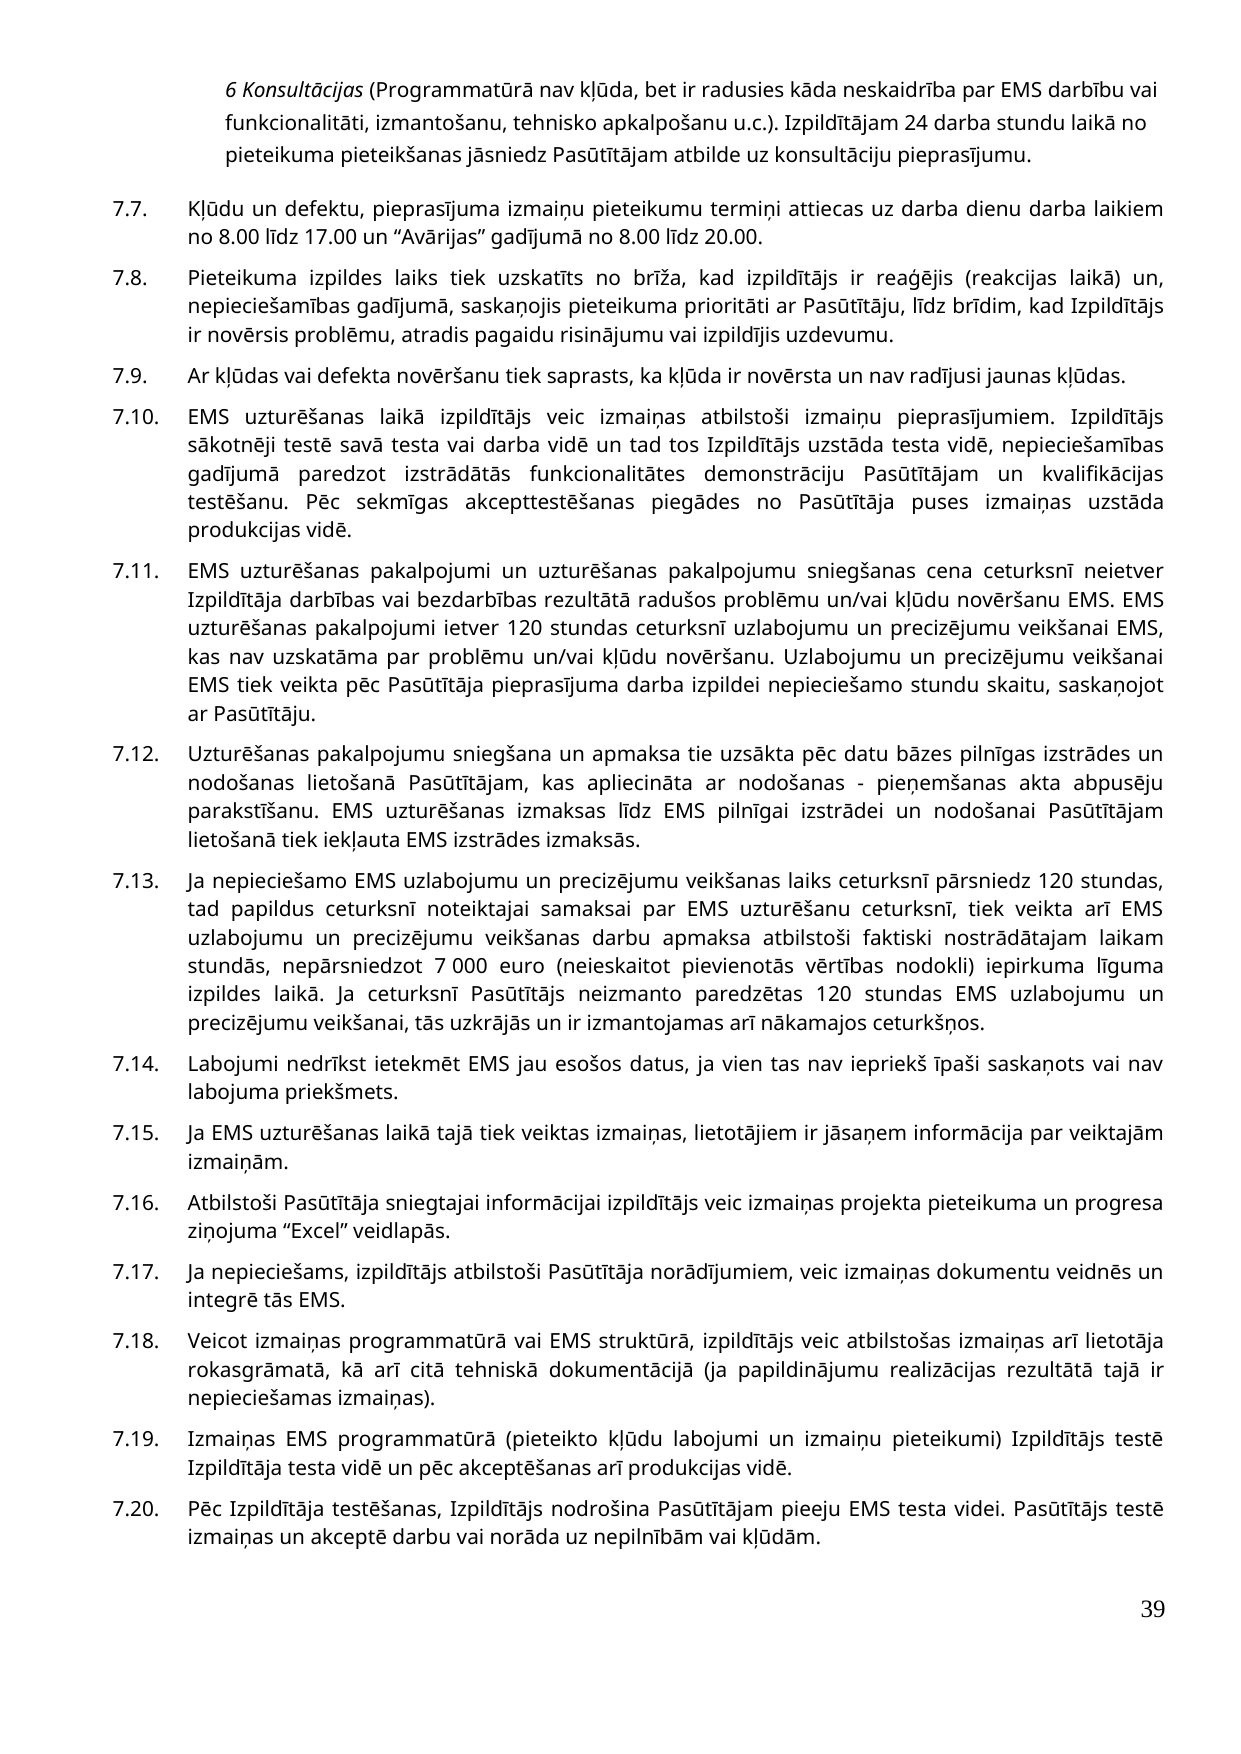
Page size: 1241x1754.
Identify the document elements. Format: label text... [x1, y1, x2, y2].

list Uzturēšanas pakalpojumu sniegšana un apmaksa tie uzsākta pēc datu bāzes pilnīgas izstrādes un nodošanas lietošanā Pasūtītājam, kas apliecināta ar nodošanas - pieņemšanas akta abpusēju parakstīšanu. EMS uzturēšanas izmaksas līdz EMS pilnīgai izstrādei un nodošanai Pasūtītājam lietošanā tiek iekļauta EMS izstrādes izmaksās. [112, 739, 1165, 853]
text 6 Konsultācijas (Programmatūrā nav kļūda, bet ir radusies kāda neskaidrība par EMS darbību vai funkcionalitāti, izmantošanu, tehnisko apkalpošanu u.c.). Izpildītājam 24 darba stundu laikā no pieteikuma pieteikšanas jāsniedz Pasūtītājam atbilde uz konsultāciju pieprasījumu. [225, 75, 1165, 169]
list Izmaiņas EMS programmatūrā (pieteikto kļūdu labojumi un izmaiņu pieteikumi) Izpildītājs testē Izpildītāja testa vidē un pēc akceptēšanas arī produkcijas vidē. [112, 1424, 1165, 1481]
list EMS uzturēšanas pakalpojumi un uzturēšanas pakalpojumu sniegšanas cena ceturksnī neietver Izpildītāja darbības vai bezdarbības rezultātā radušos problēmu un/vai kļūdu novēršanu EMS. EMS uzturēšanas pakalpojumi ietver 120 stundas ceturksnī uzlabojumu un precizējumu veikšanai EMS, kas nav uzskatāma par problēmu un/vai kļūdu novēršanu. Uzlabojumu un precizējumu veikšanai EMS tiek veikta pēc Pasūtītāja pieprasījuma darba izpildei nepieciešamo stundu skaitu, saskaņojot ar Pasūtītāju. [112, 556, 1165, 727]
list Ja nepieciešamo EMS uzlabojumu un precizējumu veikšanas laiks ceturksnī pārsniedz 120 stundas, tad papildus ceturksnī noteiktajai samaksai par EMS uzturēšanu ceturksnī, tiek veikta arī EMS uzlabojumu un precizējumu veikšanas darbu apmaksa atbilstoši faktiski nostrādātajam laikam stundās, nepārsniedzot 7 000 euro (neieskaitot pievienotās vērtības nodokli) iepirkuma līguma izpildes laikā. Ja ceturksnī Pasūtītājs neizmanto paredzētas 120 stundas EMS uzlabojumu un precizējumu veikšanai, tās uzkrājās un ir izmantojamas arī nākamajos ceturkšņos. [112, 866, 1165, 1036]
list Pieteikuma izpildes laiks tiek uzskatīts no brīža, kad izpildītājs ir reaģējis (reakcijas laikā) un, nepieciešamības gadījumā, saskaņojis pieteikuma prioritāti ar Pasūtītāju, līdz brīdim, kad Izpildītājs ir novērsis problēmu, atradis pagaidu risinājumu vai izpildījis uzdevumu. [112, 263, 1165, 348]
list Atbilstoši Pasūtītāja sniegtajai informācijai izpildītājs veic izmaiņas projekta pieteikuma un progresa ziņojuma “Excel” veidlapās. [112, 1188, 1165, 1244]
list Ja nepieciešams, izpildītājs atbilstoši Pasūtītāja norādījumiem, veic izmaiņas dokumentu veidnēs un integrē tās EMS. [112, 1257, 1165, 1314]
list Ar kļūdas vai defekta novēršanu tiek saprasts, ka kļūda ir novērsta un nav radījusi jaunas kļūdas. [112, 361, 1165, 389]
list Veicot izmaiņas programmatūrā vai EMS struktūrā, izpildītājs veic atbilstošas izmaiņas arī lietotāja rokasgrāmatā, kā arī citā tehniskā dokumentācijā (ja papildinājumu realizācijas rezultātā tajā ir nepieciešamas izmaiņas). [112, 1326, 1165, 1412]
list Ja EMS uzturēšanas laikā tajā tiek veiktas izmaiņas, lietotājiem ir jāsaņem informācija par veiktajām izmaiņām. [112, 1118, 1165, 1175]
list Labojumi nedrīkst ietekmēt EMS jau esošos datus, ja vien tas nav iepriekš īpaši saskaņots vai nav labojuma priekšmets. [112, 1049, 1165, 1106]
list EMS uzturēšanas laikā izpildītājs veic izmaiņas atbilstoši izmaiņu pieprasījumiem. Izpildītājs sākotnēji testē savā testa vai darba vidē un tad tos Izpildītājs uzstāda testa vidē, nepieciešamības gadījumā paredzot izstrādātās funkcionalitātes demonstrāciju Pasūtītājam un kvalifikācijas testēšanu. Pēc sekmīgas akcepttestēšanas piegādes no Pasūtītāja puses izmaiņas uzstāda produkcijas vidē. [112, 402, 1165, 544]
list Pēc Izpildītāja testēšanas, Izpildītājs nodrošina Pasūtītājam pieeju EMS testa videi. Pasūtītājs testē izmaiņas un akceptē darbu vai norāda uz nepilnībām vai kļūdām. [112, 1494, 1165, 1551]
list Kļūdu un defektu, pieprasījuma izmaiņu pieteikumu termiņi attiecas uz darba dienu darba laikiem no 8.00 līdz 17.00 un “Avārijas” gadījumā no 8.00 līdz 20.00. [112, 194, 1165, 251]
